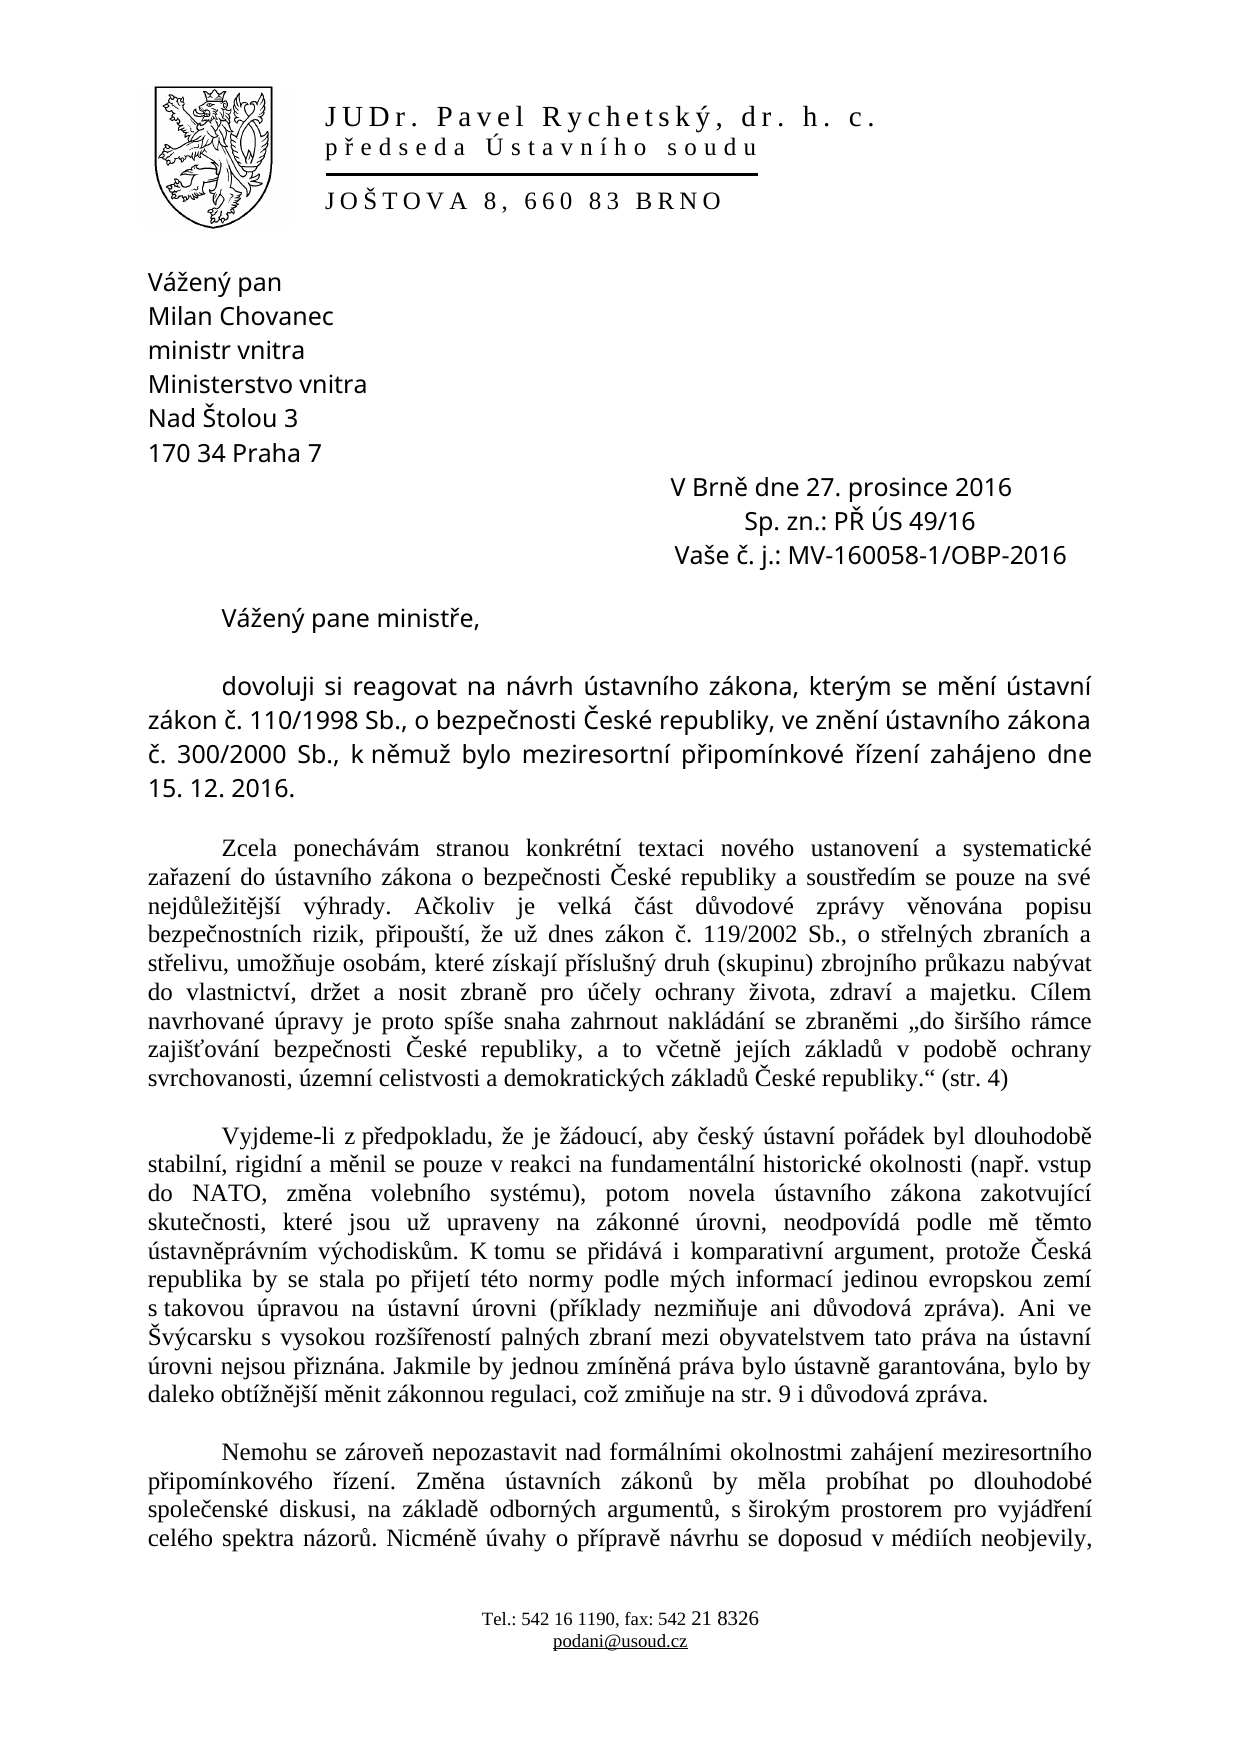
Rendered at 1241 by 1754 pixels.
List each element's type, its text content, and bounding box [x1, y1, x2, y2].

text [148, 1437, 1092, 1552]
text Ministerstvo vnitra [148, 367, 1092, 401]
text Nad Štolou 3 [148, 401, 1092, 435]
text V Brně dne 27. prosince 2016 [148, 469, 1092, 503]
text Vážený pane ministře, [148, 600, 1092, 634]
picture [139, 86, 291, 229]
text Milan Chovanec [148, 299, 1092, 333]
text Zcela ponechávám stranou konkrétní textaci nového ustanovení a systematické zařazení do ústavního zákona o bezpečnosti České republiky a soustředím se pouze na své nejdůležitější výhrady. Ačkoliv je velká část důvodové zprávy věnována popisu bezpečnostních rizik, připouští, že už dnes zákon č. 119/2002 Sb., o střelných zbraních a střelivu, umožňuje osobám, které získají příslušný druh (skupinu) zbrojního průkazu nabývat do vlastnictví, držet a nosit zbraně pro účely ochrany života, zdraví a majetku. Cílem navrhované úpravy je proto spíše snaha zahrnout nakládání se zbraněmi „do širšího rámce zajišťování bezpečnosti České republiky, a to včetně jejích základů v podobě ochrany svrchovanosti, územní celistvosti a demokratických základů České republiky.“ (str. 4) [148, 833, 1092, 1092]
text Vaše č. j.: MV-160058-1/OBP-2016 [590, 537, 1092, 571]
text 170 34 Praha 7 [148, 435, 1092, 469]
text Vyjdeme-li z předpokladu, že je žádoucí, aby český ústavní pořádek byl dlouhodobě stabilní, rigidní a měnil se pouze v reakci na fundamentální historické okolnosti (např. vstup do NATO, změna volebního systému), potom novela ústavního zákona zakotvující skutečnosti, které jsou už upraveny na zákonné úrovni, neodpovídá podle mě těmto ústavněprávním východiskům. K tomu se přidává i komparativní argument, protože Česká republika by se stala po přijetí této normy podle mých informací jedinou evropskou zemí s takovou úpravou na ústavní úrovni (příklady nezmiňuje ani důvodová zpráva). Ani ve Švýcarsku s vysokou rozšířeností palných zbraní mezi obyvatelstvem tato práva na ústavní úrovni nejsou přiznána. Jakmile by jednou zmíněná práva bylo ústavně garantována, bylo by daleko obtížnější měnit zákonnou regulaci, což zmiňuje na str. 9 i důvodová zpráva. [148, 1121, 1092, 1408]
text Vážený pan [148, 265, 1092, 299]
text dovoluji si reagovat na návrh ústavního zákona, kterým se mění ústavní zákon č. 110/1998 Sb., o bezpečnosti České republiky, ve znění ústavního zákona č. 300/2000 Sb., k němuž bylo meziresortní připomínkové řízení zahájeno dne 15. 12. 2016. [148, 668, 1092, 804]
text Sp. zn.: PŘ ÚS 49/16 [148, 503, 1092, 537]
text ministr vnitra [148, 333, 1092, 367]
